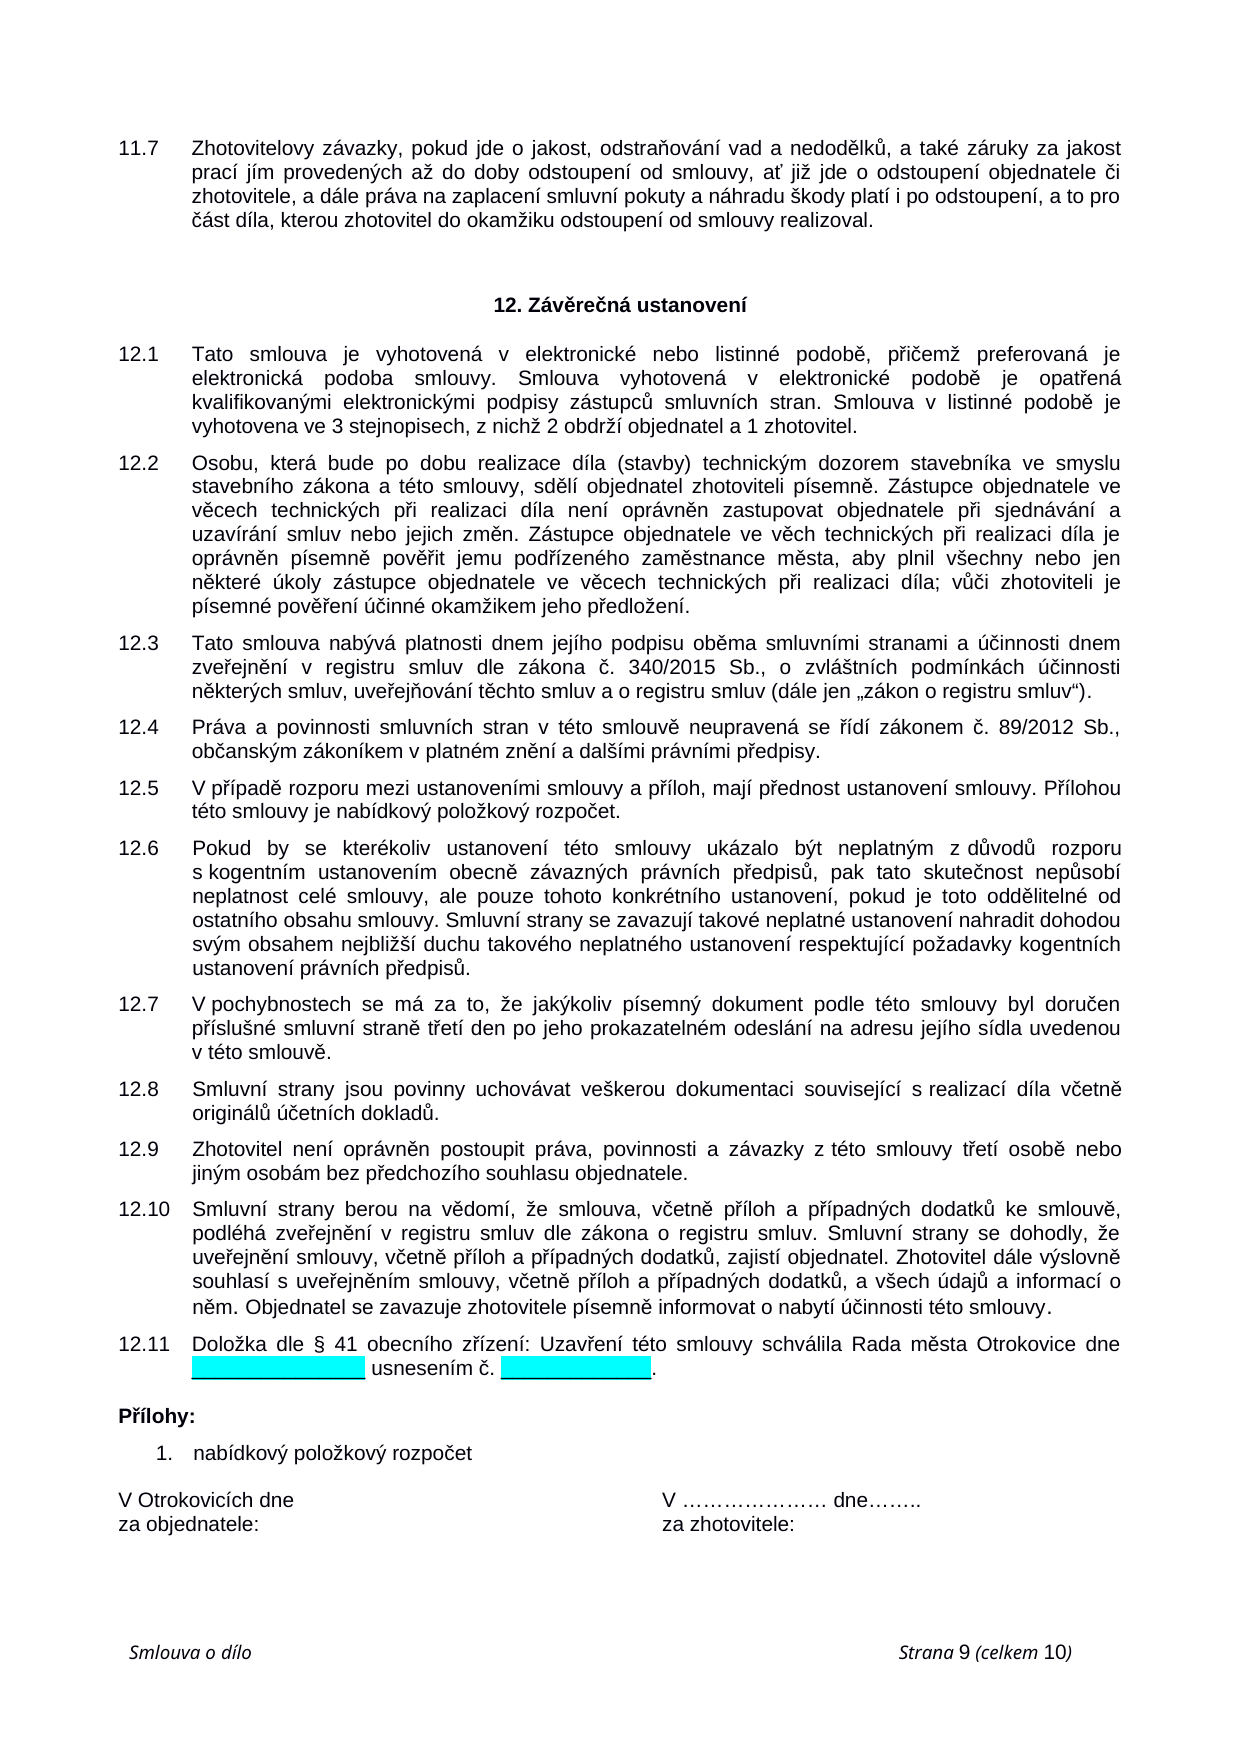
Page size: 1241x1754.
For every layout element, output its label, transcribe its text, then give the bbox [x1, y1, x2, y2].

text 12.10 Smluvní strany berou na vědomí, že smlouva, včetně příloh a případných dodatků ke smlouvě, podléhá zveřejnění v registru smluv dle zákona o registru smluv. Smluvní strany se dohodly, že uveřejnění smlouvy, včetně příloh a případných dodatků, zajistí objednatel. Zhotovitel dále výslovně souhlasí s uveřejněním smlouvy, včetně příloh a případných dodatků, a všech údajů a informací o něm. Objednatel se zavazuje zhotovitele písemně informovat o nabytí účinnosti této smlouvy. [118, 1197, 1122, 1319]
text 12.2 Osobu, která bude po dobu realizace díla (stavby) technickým dozorem stavebníka ve smyslu stavebního zákona a této smlouvy, sdělí objednatel zhotoviteli písemně. Zástupce objednatele ve věcech technických při realizaci díla není oprávněn zastupovat objednatele při sjednávání a uzavírání smluv nebo jejich změn. Zástupce objednatele ve věch technických při realizaci díla je oprávněn písemně pověřit jemu podřízeného zaměstnance města, aby plnil všechny nebo jen některé úkoly zástupce objednatele ve věcech technických při realizaci díla; vůči zhotoviteli je písemné pověření účinné okamžikem jeho předložení. [118, 450, 1122, 618]
text 11.7 Zhotovitelovy závazky, pokud jde o jakost, odstraňování vad a nedodělků, a také záruky za jakost prací jím provedených až do doby odstoupení od smlouvy, ať již jde o odstoupení objednatele či zhotovitele, a dále práva na zaplacení smluvní pokuty a náhradu škody platí i po odstoupení, a to pro část díla, kterou zhotovitel do okamžiku odstoupení od smlouvy realizoval. [118, 136, 1122, 232]
text V Otrokovicích dne V ………………… dne…….. [118, 1488, 1122, 1512]
text 12.7 V pochybnostech se má za to, že jakýkoliv písemný dokument podle této smlouvy byl doručen příslušné smluvní straně třetí den po jeho prokazatelném odeslání na adresu jejího sídla uvedenou v této smlouvě. [118, 992, 1122, 1064]
text 12.11 Doložka dle § 41 obecního zřízení: Uzavření této smlouvy schválila Rada města Otrokovice dne _______________ usnesením č. _____________. [118, 1332, 1122, 1380]
text 12.9 Zhotovitel není oprávněn postoupit práva, povinnosti a závazky z této smlouvy třetí osobě nebo jiným osobám bez předchozího souhlasu objednatele. [118, 1137, 1122, 1185]
text 12.6 Pokud by se kterékoliv ustanovení této smlouvy ukázalo být neplatným z důvodů rozporu s kogentním ustanovením obecně závazných právních předpisů, pak tato skutečnost nepůsobí neplatnost celé smlouvy, ale pouze tohoto konkrétního ustanovení, pokud je toto oddělitelné od ostatního obsahu smlouvy. Smluvní strany se zavazují takové neplatné ustanovení nahradit dohodou svým obsahem nejbližší duchu takového neplatného ustanovení respektující požadavky kogentních ustanovení právních předpisů. [118, 836, 1122, 979]
list nabídkový položkový rozpočet [156, 1440, 1122, 1464]
text 12.1 Tato smlouva je vyhotovená v elektronické nebo listinné podobě, přičemž preferovaná je elektronická podoba smlouvy. Smlouva vyhotovená v elektronické podobě je opatřená kvalifikovanými elektronickými podpisy zástupců smluvních stran. Smlouva v listinné podobě je vyhotovena ve 3 stejnopisech, z nichž 2 obdrží objednatel a 1 zhotovitel. [118, 342, 1122, 438]
text za objednatele: za zhotovitele: [118, 1512, 1122, 1536]
text 12.5 V případě rozporu mezi ustanoveními smlouvy a příloh, mají přednost ustanovení smlouvy. Přílohou této smlouvy je nabídkový položkový rozpočet. [118, 775, 1122, 823]
text Přílohy: [118, 1404, 1122, 1428]
text 12.4 Práva a povinnosti smluvních stran v této smlouvě neupravená se řídí zákonem č. 89/2012 Sb., občanským zákoníkem v platném znění a dalšími právními předpisy. [118, 715, 1122, 763]
text 12.3 Tato smlouva nabývá platnosti dnem jejího podpisu oběma smluvními stranami a účinnosti dnem zveřejnění v registru smluv dle zákona č. 340/2015 Sb., o zvláštních podmínkách účinnosti některých smluv, uveřejňování těchto smluv a o registru smluv (dále jen „zákon o registru smluv“). [118, 631, 1122, 702]
text 12. Závěrečná ustanovení [118, 293, 1122, 317]
text 12.8 Smluvní strany jsou povinny uchovávat veškerou dokumentaci související s realizací díla včetně originálů účetních dokladů. [118, 1076, 1122, 1124]
